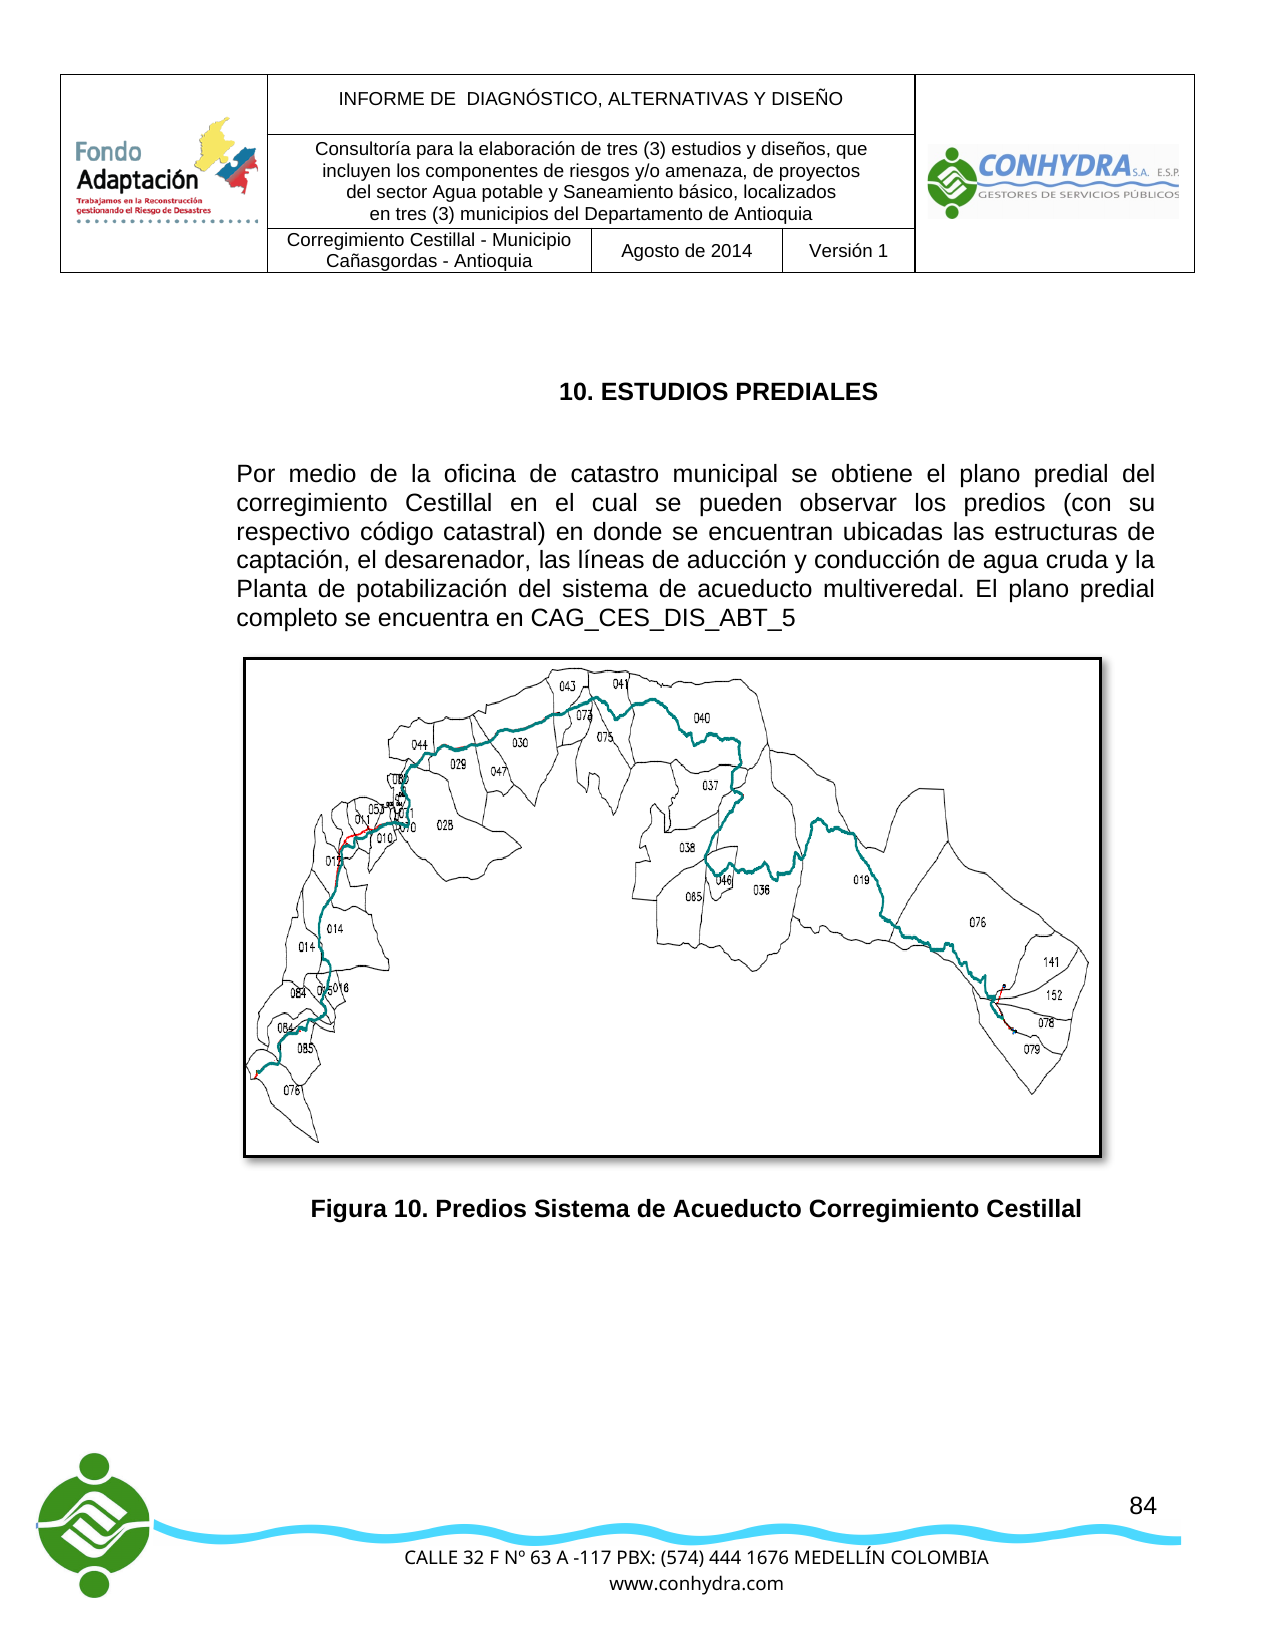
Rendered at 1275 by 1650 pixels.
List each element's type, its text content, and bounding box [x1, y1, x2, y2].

picture [153, 1519, 1182, 1546]
subtitle 10. estudios prediales [281, 377, 1157, 405]
text Figura 10. Predios Sistema de Acueducto Corregimiento Cestillal [236, 1194, 1157, 1223]
picture [927, 144, 1179, 219]
picture [76, 111, 259, 224]
text Por medio de la oficina de catastro municipal se obtiene el plano predial del corregimiento Cestillal en el cual se pueden observar los predios (con su respectivo código catastral) en donde se encuentran ubicadas las estructuras de captación, el desarenador, las líneas de aducción y conducción de agua cruda y la Planta de potabilización del sistema de acueducto multiveredal. El plano predial completo se encuentra en CAG_CES_DIS_ABT_5 [236, 459, 1157, 632]
picture [246, 660, 1099, 1155]
picture [35, 1447, 150, 1598]
